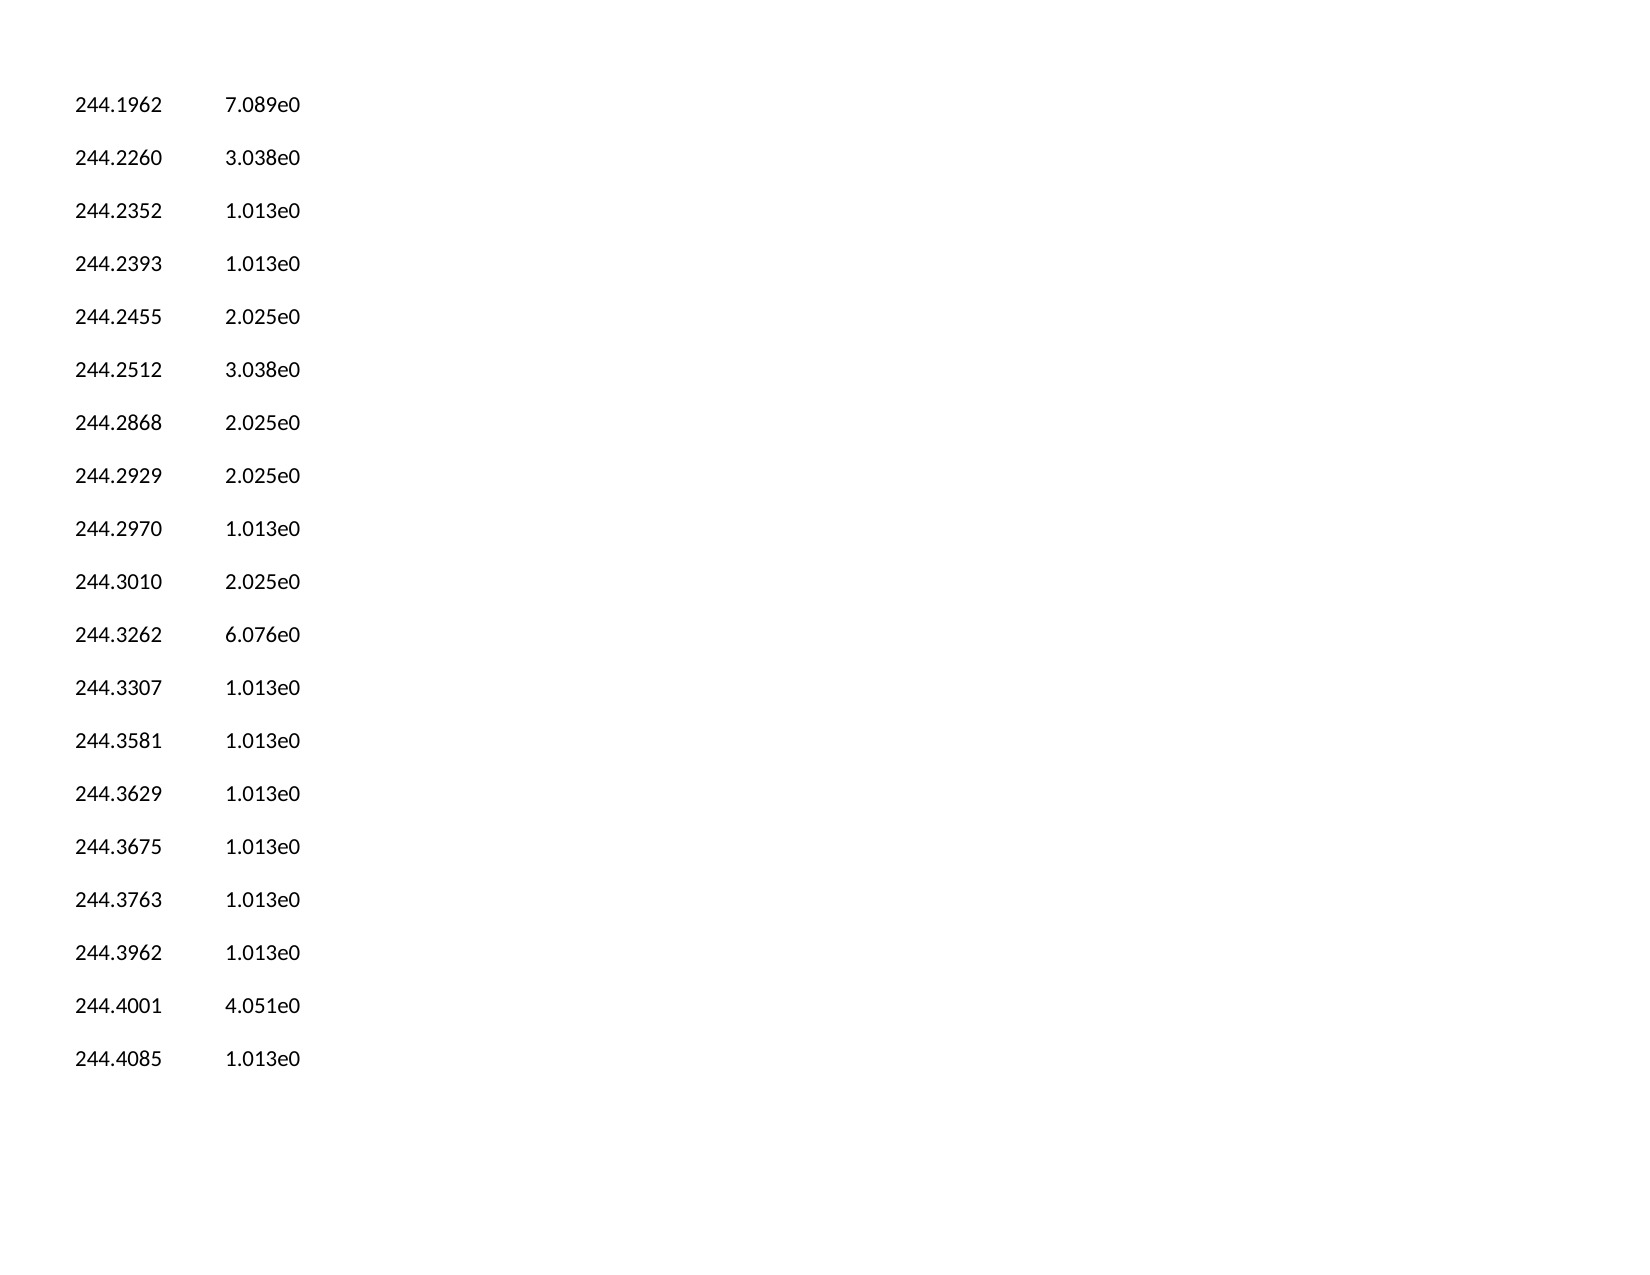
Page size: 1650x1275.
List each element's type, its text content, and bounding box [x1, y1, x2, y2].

text 244.3307 1.013e0 [75, 673, 1563, 701]
text 244.3763 1.013e0 [75, 885, 1563, 913]
text 244.2868 2.025e0 [75, 408, 1563, 436]
text 244.2512 3.038e0 [75, 355, 1563, 383]
text 244.2929 2.025e0 [75, 461, 1563, 489]
text 244.3262 6.076e0 [75, 620, 1563, 648]
text 244.2352 1.013e0 [75, 196, 1563, 224]
text 244.3675 1.013e0 [75, 832, 1563, 860]
text 244.1962 7.089e0 [75, 90, 1563, 118]
text 244.2970 1.013e0 [75, 514, 1563, 542]
text 244.4085 1.013e0 [75, 1044, 1563, 1072]
text 244.4001 4.051e0 [75, 991, 1563, 1019]
text 244.3010 2.025e0 [75, 567, 1563, 595]
text 244.3629 1.013e0 [75, 779, 1563, 807]
text 244.2455 2.025e0 [75, 302, 1563, 330]
text 244.2393 1.013e0 [75, 249, 1563, 277]
text 244.3962 1.013e0 [75, 938, 1563, 966]
text 244.2260 3.038e0 [75, 143, 1563, 171]
text 244.3581 1.013e0 [75, 726, 1563, 754]
